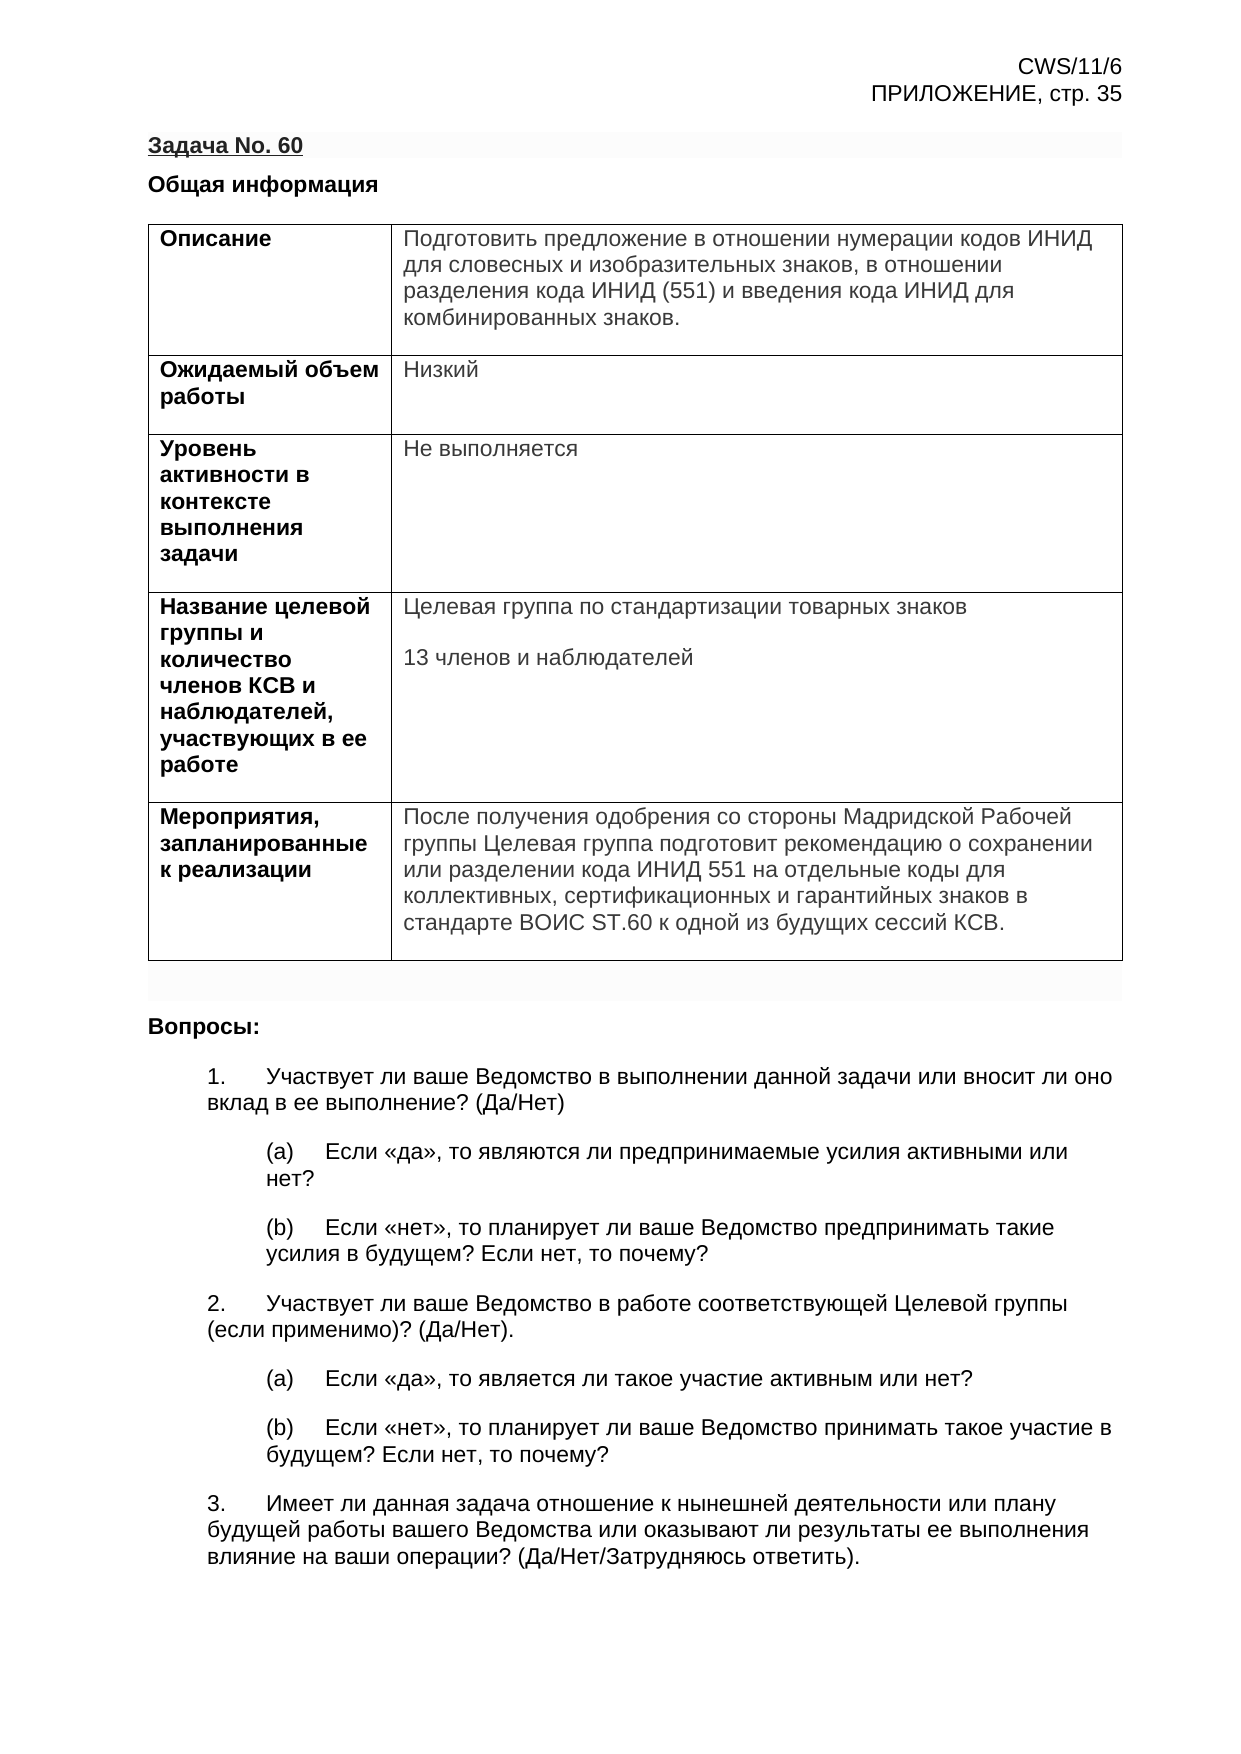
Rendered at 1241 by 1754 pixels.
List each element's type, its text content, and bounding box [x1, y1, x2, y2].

table_cell Целевая группа по стандартизации товарных знаков 13 членов и наблюдателей [392, 593, 1122, 802]
list Если «да», то является ли такое участие активным или нет? [266, 1365, 1122, 1391]
list Если «нет», то планирует ли ваше Ведомство принимать такое участие в будущем? Если нет, то почему? [266, 1414, 1122, 1467]
table_cell После получения одобрения со стороны Мадридской Рабочей группы Целевая группа подготовит рекомендацию о сохранении или разделении кода ИНИД 551 на отдельные коды для коллективных, сертификационных и гарантийных знаков в стандарте ВОИС ST.60 к одной из будущих сессий КСВ. [392, 803, 1122, 960]
table_cell Не выполняется [392, 435, 1122, 592]
list Если «нет», то планирует ли ваше Ведомство предпринимать такие усилия в будущем? Если нет, то почему? [266, 1214, 1122, 1267]
table_cell Название целевой группы и количество членов КСВ и наблюдателей, участвующих в ее работе [149, 593, 391, 802]
table_cell Низкий [392, 356, 1122, 434]
list Участвует ли ваше Ведомство в выполнении данной задачи или вносит ли оно вклад в ее выполнение? (Да/Нет) [207, 1063, 1122, 1115]
table_cell Мероприятия, запланированные к реализации [149, 803, 391, 960]
list Если «да», то являются ли предпринимаемые усилия активными или нет? [266, 1138, 1122, 1191]
table_cell Уровень активности в контексте выполнения задачи [149, 435, 391, 592]
text Имеет ли данная задача отношение к нынешней деятельности или плану будущей работы вашего Ведомства или оказывают ли результаты ее выполнения влияние на ваши операции? (Да/Нет/Затрудняюсь ответить). [207, 1490, 1122, 1569]
text Общая информация [148, 171, 1122, 197]
table_cell Ожидаемый объем работы [149, 356, 391, 434]
table_header Описание [149, 225, 391, 355]
table_header Подготовить предложение в отношении нумерации кодов ИНИД для словесных и изобразительных знаков, в отношении разделения кода ИНИД (551) и введения кода ИНИД для комбинированных знаков. [392, 225, 1122, 355]
subtitle Задача No. 60 [148, 132, 1122, 158]
list Вопросы: [148, 1013, 1122, 1040]
text Участвует ли ваше Ведомство в работе соответствующей Целевой группы (если применимо)? (Да/Нет). [207, 1289, 1122, 1342]
